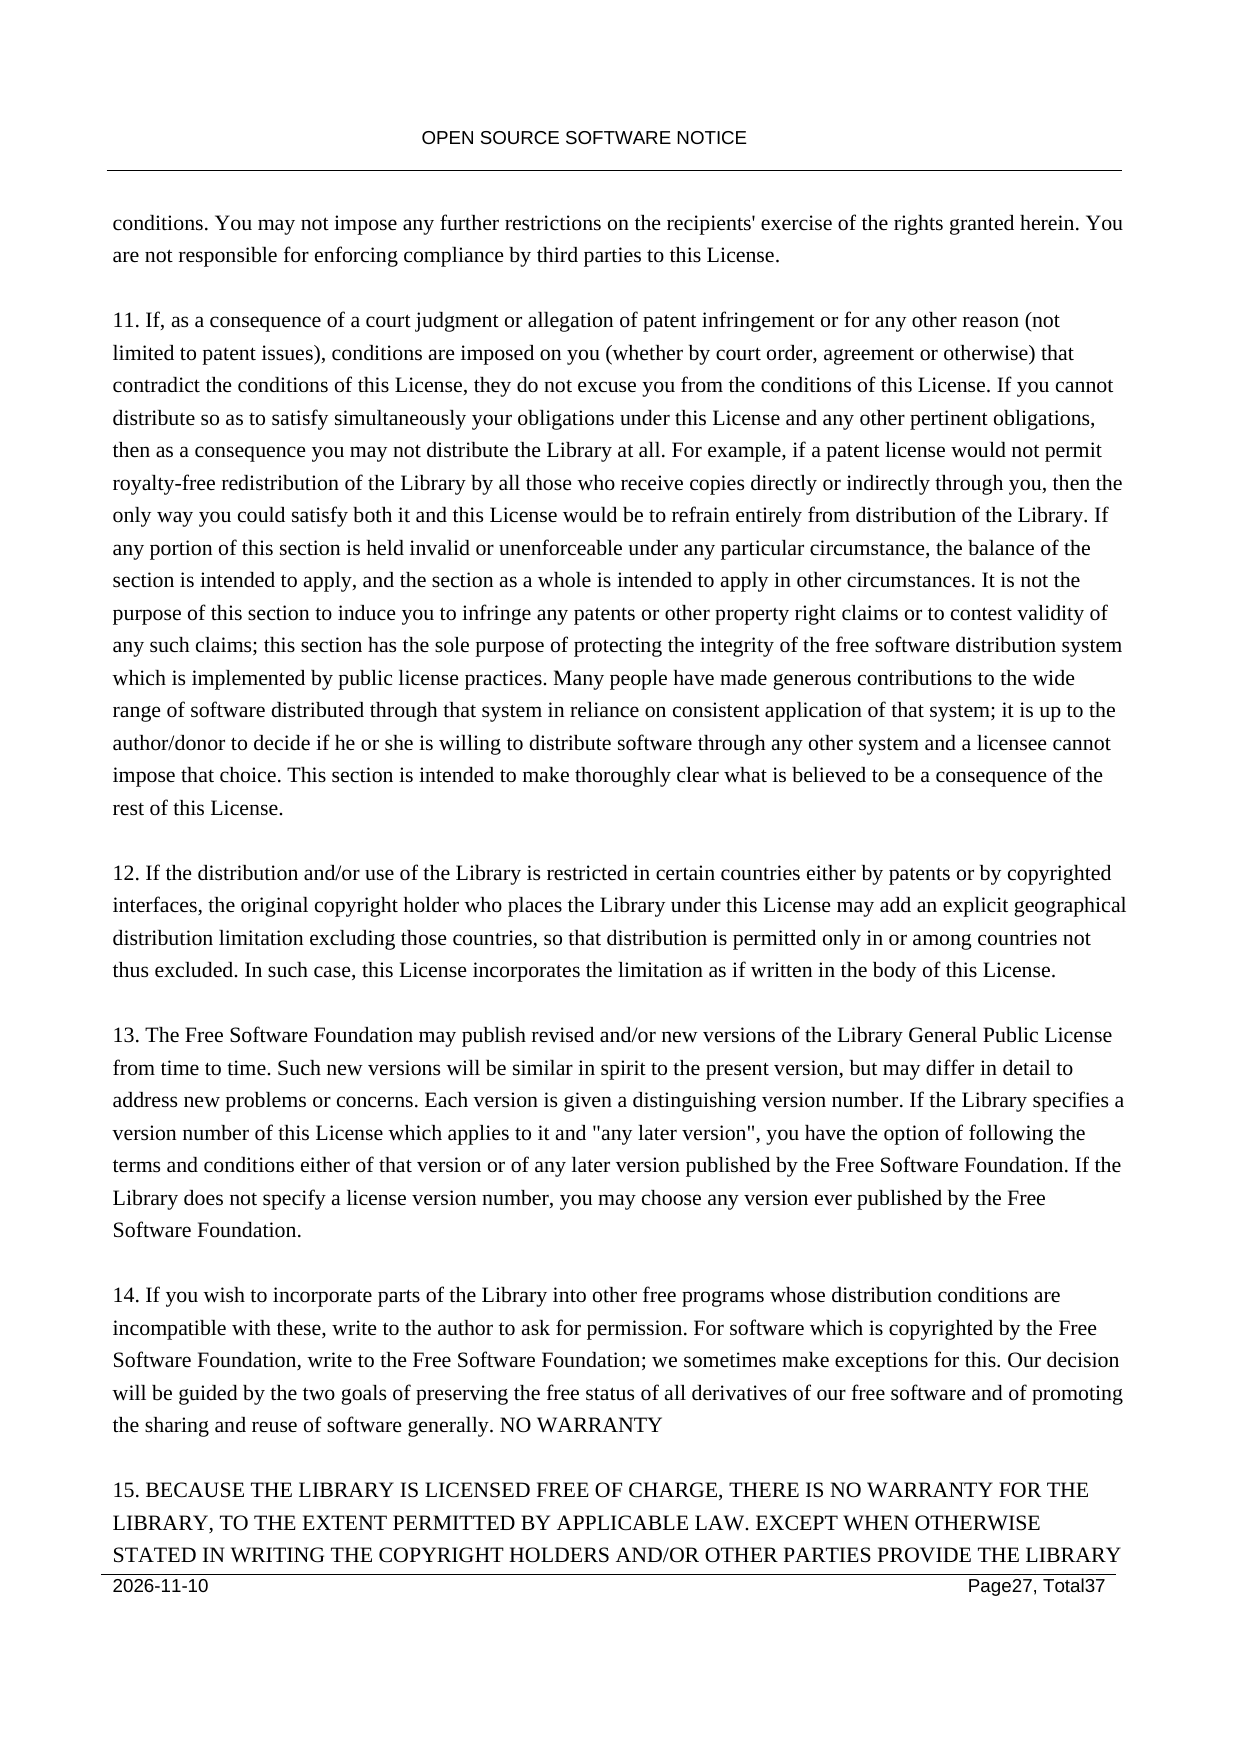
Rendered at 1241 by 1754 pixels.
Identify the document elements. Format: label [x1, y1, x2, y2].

text [112, 206, 1128, 1571]
